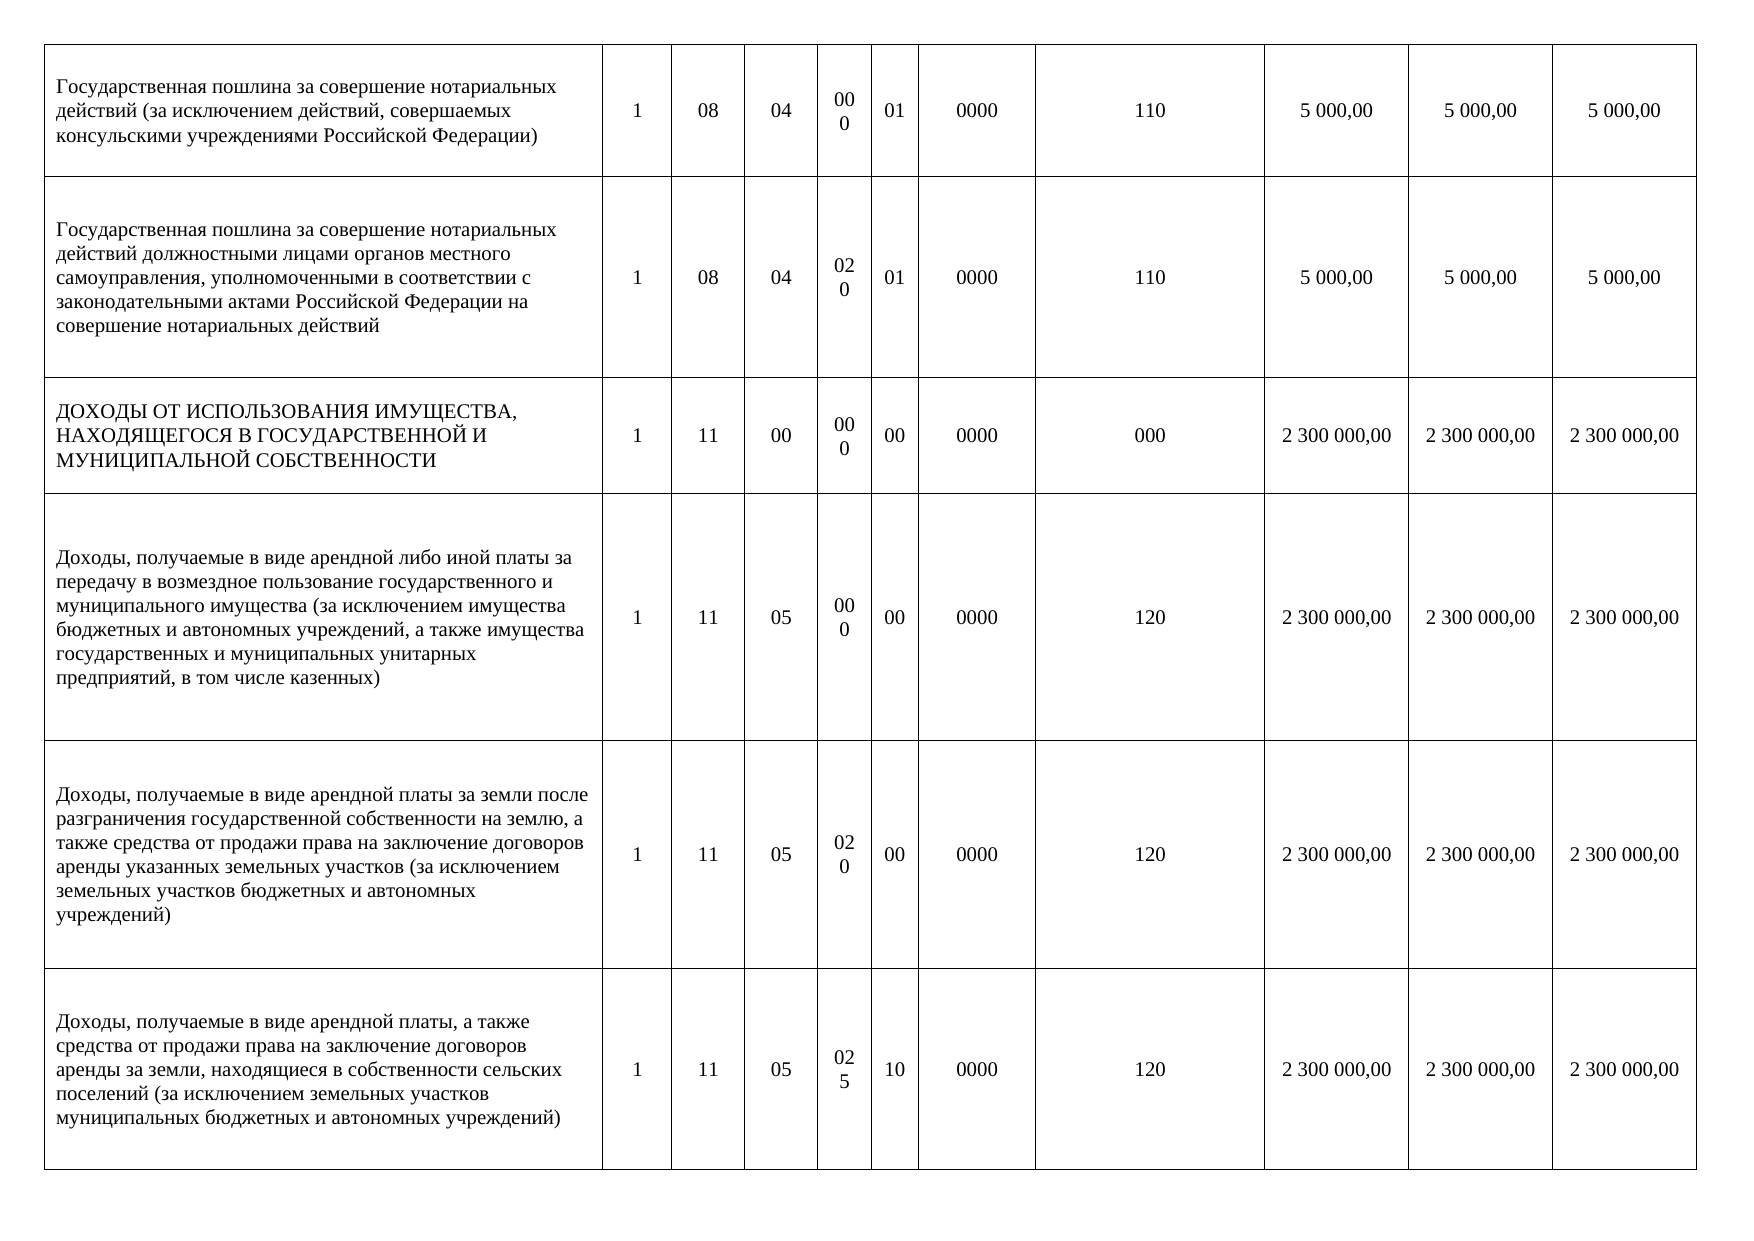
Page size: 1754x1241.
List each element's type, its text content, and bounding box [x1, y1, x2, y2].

table_cell 04 [745, 45, 817, 176]
table_cell 0000 [919, 45, 1035, 176]
table_cell 2 300 000,00 [1409, 741, 1552, 968]
table_cell Доходы, получаемые в виде арендной платы за земли после разграничения государственной собственности на землю, а также средства от продажи права на заключение договоров аренды указанных земельных участков (за исключением земельных участков бюджетных и автономных учреждений) [45, 741, 602, 968]
table_cell 2 300 000,00 [1409, 494, 1552, 740]
table_cell Государственная пошлина за совершение нотариальных действий должностными лицами органов местного самоуправления, уполномоченными в соответствии с законодательными актами Российской Федерации на совершение нотариальных действий [45, 177, 602, 377]
table_cell 05 [745, 741, 817, 968]
table_cell 05 [745, 494, 817, 740]
table_cell Доходы, получаемые в виде арендной платы, а также средства от продажи права на заключение договоров аренды за земли, находящиеся в собственности сельских поселений (за исключением земельных участков муниципальных бюджетных и автономных учреждений) [45, 969, 602, 1169]
table_cell 05 [745, 969, 817, 1169]
table_cell 000 [818, 494, 871, 740]
table_cell 10 [872, 969, 918, 1169]
table_cell 2 300 000,00 [1553, 378, 1696, 493]
table_cell 1 [603, 741, 671, 968]
table_cell 2 300 000,00 [1409, 969, 1552, 1169]
table_cell ДОХОДЫ ОТ ИСПОЛЬЗОВАНИЯ ИМУЩЕСТВА, НАХОДЯЩЕГОСЯ В ГОСУДАРСТВЕННОЙ И МУНИЦИПАЛЬНОЙ СОБСТВЕННОСТИ [45, 378, 602, 493]
table_cell 1 [603, 45, 671, 176]
table_cell 2 300 000,00 [1265, 969, 1408, 1169]
table_cell 0000 [919, 741, 1035, 968]
table_cell 04 [745, 177, 817, 377]
table_cell 2 300 000,00 [1553, 741, 1696, 968]
table_cell 08 [672, 177, 744, 377]
table_cell 000 [818, 45, 871, 176]
table_cell Доходы, получаемые в виде арендной либо иной платы за передачу в возмездное пользование государственного и муниципального имущества (за исключением имущества бюджетных и автономных учреждений, а также имущества государственных и муниципальных унитарных предприятий, в том числе казенных) [45, 494, 602, 740]
table_cell 110 [1036, 177, 1264, 377]
table_cell 5 000,00 [1409, 45, 1552, 176]
table_cell 120 [1036, 494, 1264, 740]
table_cell 120 [1036, 969, 1264, 1169]
table_cell 00 [872, 494, 918, 740]
table_cell 11 [672, 969, 744, 1169]
table_cell 120 [1036, 741, 1264, 968]
table_cell 11 [672, 494, 744, 740]
table_cell 025 [818, 969, 871, 1169]
table_cell 2 300 000,00 [1409, 378, 1552, 493]
table_cell 00 [872, 741, 918, 968]
table_cell 00 [745, 378, 817, 493]
table_cell 08 [672, 45, 744, 176]
table_cell 01 [872, 177, 918, 377]
table_cell 5 000,00 [1409, 177, 1552, 377]
table_cell 1 [603, 177, 671, 377]
table_cell 2 300 000,00 [1265, 494, 1408, 740]
table_cell 1 [603, 378, 671, 493]
table_cell 2 300 000,00 [1553, 494, 1696, 740]
table_cell 110 [1036, 45, 1264, 176]
table_cell 020 [818, 741, 871, 968]
table_cell 5 000,00 [1265, 177, 1408, 377]
table_cell 11 [672, 378, 744, 493]
table_cell 00 [872, 378, 918, 493]
table_cell 2 300 000,00 [1553, 969, 1696, 1169]
table_cell Государственная пошлина за совершение нотариальных действий (за исключением действий, совершаемых консульскими учреждениями Российской Федерации) [45, 45, 602, 176]
table_cell 1 [603, 494, 671, 740]
table_cell 5 000,00 [1553, 177, 1696, 377]
table_cell 0000 [919, 378, 1035, 493]
table_cell 0000 [919, 177, 1035, 377]
table_cell 5 000,00 [1553, 45, 1696, 176]
table_cell 0000 [919, 969, 1035, 1169]
table_cell 0000 [919, 494, 1035, 740]
table_cell 000 [818, 378, 871, 493]
table_cell 020 [818, 177, 871, 377]
table_cell 1 [603, 969, 671, 1169]
table_cell 01 [872, 45, 918, 176]
table_cell 2 300 000,00 [1265, 378, 1408, 493]
table_cell 000 [1036, 378, 1264, 493]
table_cell 11 [672, 741, 744, 968]
table_cell 2 300 000,00 [1265, 741, 1408, 968]
table_cell 5 000,00 [1265, 45, 1408, 176]
